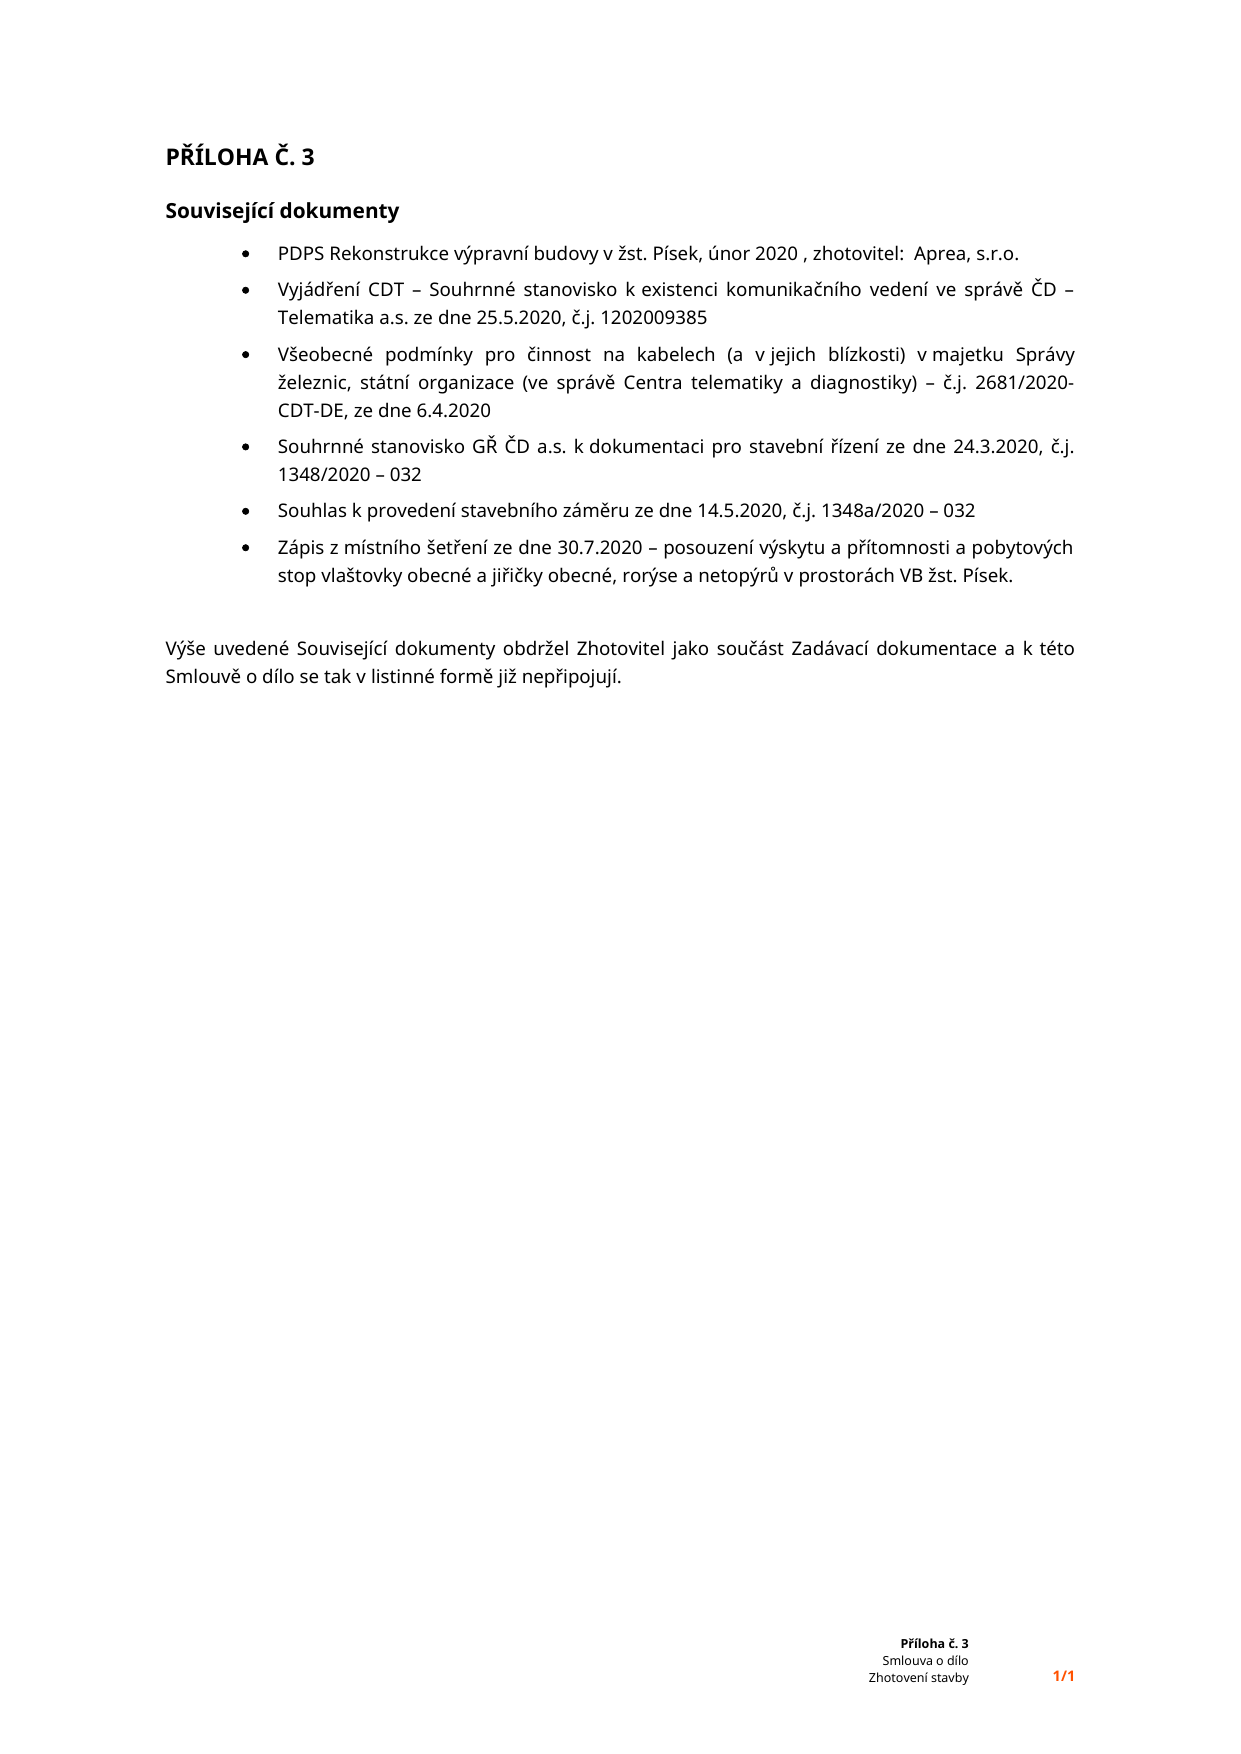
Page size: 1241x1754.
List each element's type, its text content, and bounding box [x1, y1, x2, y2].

text Vyjádření CDT – Souhrnné stanovisko k existenci komunikačního vedení ve správě ČD – Telematika a.s. ze dne 25.5.2020, č.j. 1202009385 [242, 277, 1075, 330]
text PDPS Rekonstrukce výpravní budovy v žst. Písek, únor 2020 , zhotovitel: Aprea, s.r.o. [242, 240, 1075, 266]
text Související dokumenty [165, 197, 1075, 225]
text Souhrnné stanovisko GŘ ČD a.s. k dokumentaci pro stavební řízení ze dne 24.3.2020, č.j. 1348/2020 – 032 [242, 433, 1075, 487]
text Zápis z místního šetření ze dne 30.7.2020 – posouzení výskytu a přítomnosti a pobytových stop vlaštovky obecné a jiřičky obecné, rorýse a netopýrů v prostorách VB žst. Písek. [242, 534, 1075, 588]
text Všeobecné podmínky pro činnost na kabelech (a v jejich blízkosti) v majetku Správy železnic, státní organizace (ve správě Centra telematiky a diagnostiky) – č.j. 2681/2020-CDT-DE, ze dne 6.4.2020 [242, 341, 1075, 423]
list Výše uvedené Související dokumenty obdržel Zhotovitel jako součást Zadávací dokumentace a k této Smlouvě o dílo se tak v listinné formě již nepřipojují. [165, 635, 1075, 688]
text Příloha č. 3 [165, 141, 1075, 173]
text Souhlas k provedení stavebního záměru ze dne 14.5.2020, č.j. 1348a/2020 – 032 [242, 498, 1075, 523]
